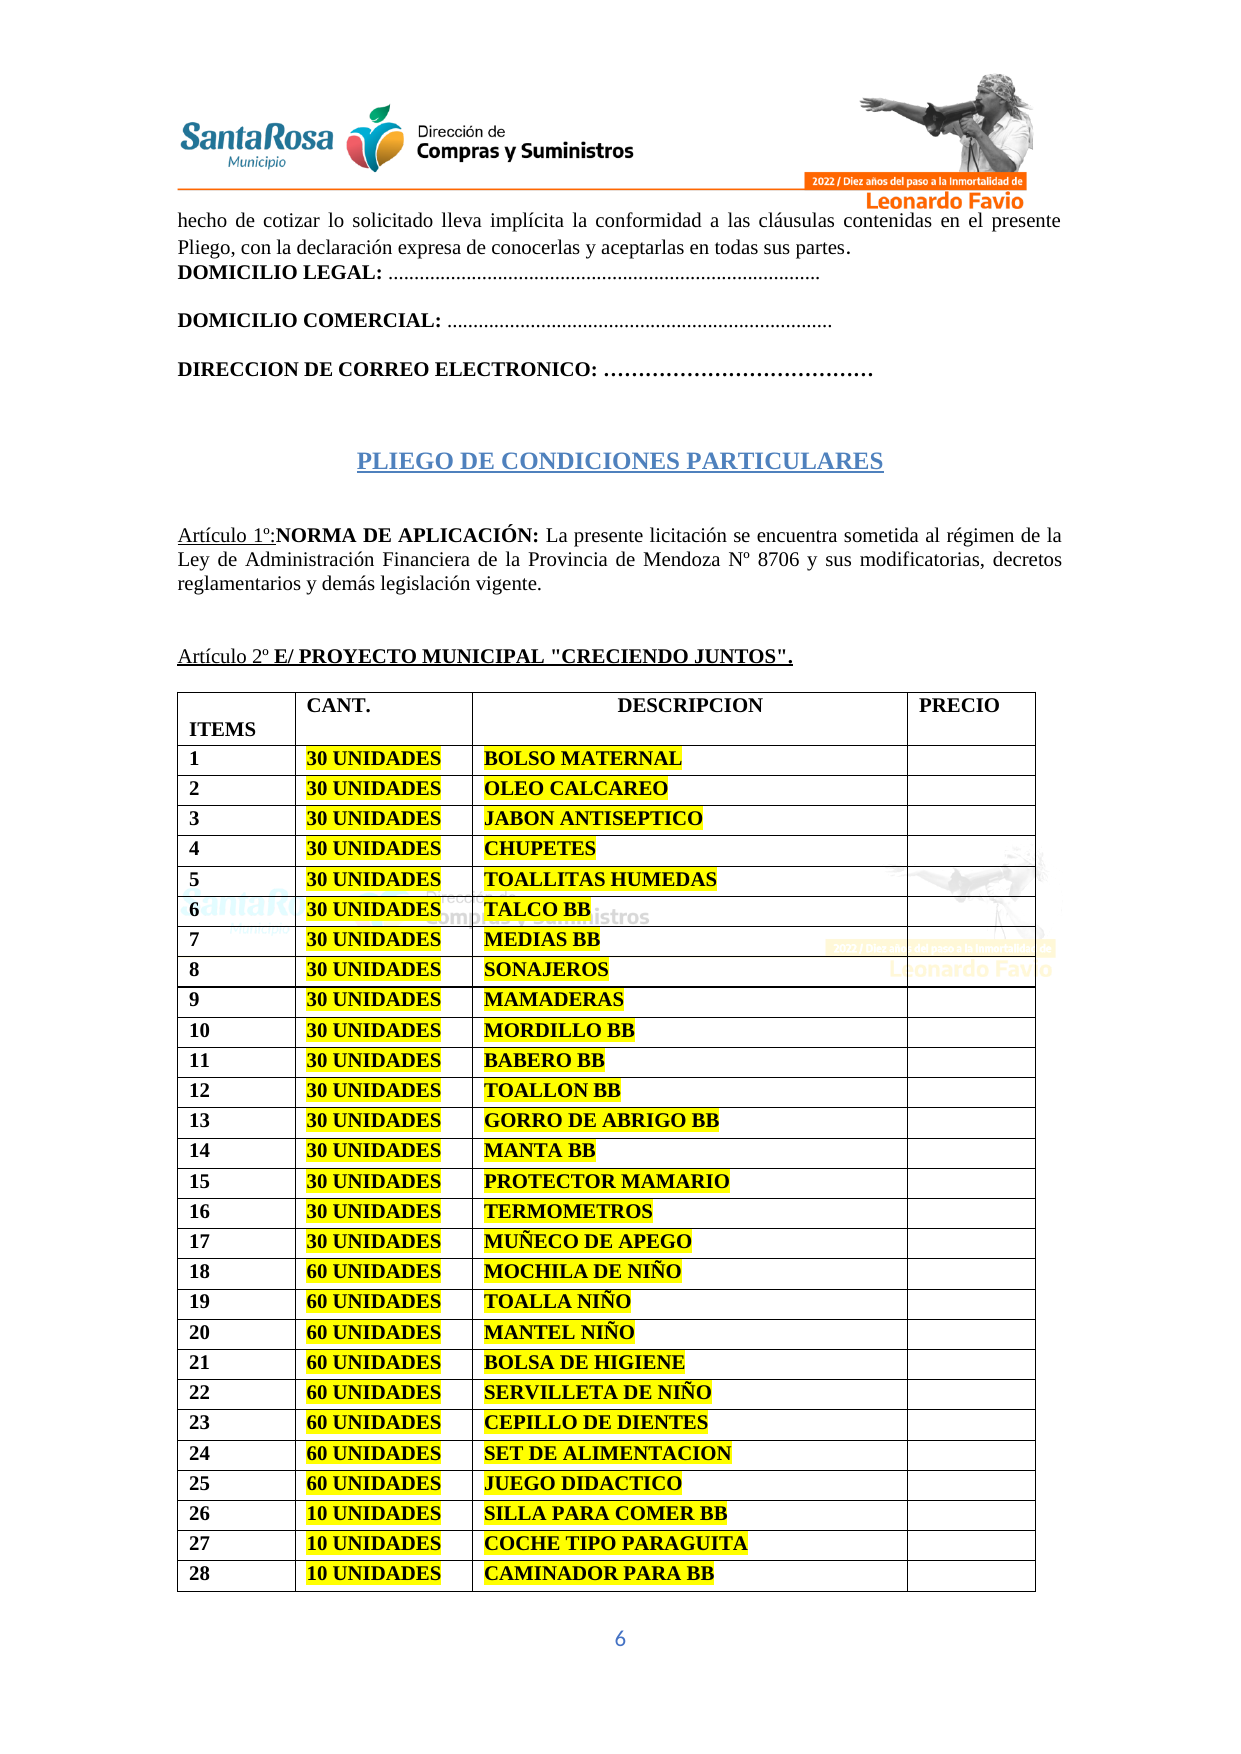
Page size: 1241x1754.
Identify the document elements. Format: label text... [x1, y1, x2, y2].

table_cell 30 UNIDADES [296, 1199, 472, 1228]
table_header CANT. [296, 693, 472, 745]
table_cell 30 UNIDADES [296, 1048, 472, 1077]
table_cell [908, 897, 1035, 926]
table_cell 9 [178, 988, 295, 1017]
table_cell 12 [178, 1078, 295, 1107]
table_cell [908, 1169, 1035, 1198]
table_cell [908, 1561, 1035, 1591]
table_cell 22 [178, 1380, 295, 1409]
table_cell 10 UNIDADES [296, 1561, 472, 1591]
table_cell 30 UNIDADES [296, 1229, 472, 1258]
table_cell OLEO CALCAREO [473, 776, 907, 805]
table_cell SONAJEROS [473, 957, 907, 986]
table_cell [908, 1048, 1035, 1077]
table_cell TOALLON BB [473, 1078, 907, 1107]
table_cell MORDILLO BB [473, 1018, 907, 1047]
table_cell [908, 1139, 1035, 1168]
table_cell 30 UNIDADES [296, 897, 472, 926]
table_cell SILLA PARA COMER BB [473, 1501, 907, 1530]
table_cell 30 UNIDADES [296, 1108, 472, 1137]
table_cell 4 [178, 836, 295, 866]
picture [177, 73, 1034, 209]
table_cell COCHE TIPO PARAGUITA [473, 1531, 907, 1560]
table_cell 25 [178, 1471, 295, 1500]
table_cell [908, 957, 1035, 986]
table_cell GORRO DE ABRIGO BB [473, 1108, 907, 1137]
table_cell [908, 1320, 1035, 1349]
text PLIEGO DE CONDICIONES PARTICULARES [177, 446, 1063, 475]
table_cell JUEGO DIDACTICO [473, 1471, 907, 1500]
table_cell BOLSO MATERNAL [473, 746, 907, 775]
table_cell [908, 1380, 1035, 1409]
table_cell 10 UNIDADES [296, 1501, 472, 1530]
table_cell 3 [178, 806, 295, 835]
table_cell 10 UNIDADES [296, 1531, 472, 1560]
table_cell 23 [178, 1410, 295, 1439]
table_header DESCRIPCION [473, 693, 907, 745]
table_cell 10 [178, 1018, 295, 1047]
table_cell 30 UNIDADES [296, 776, 472, 805]
table_cell 19 [178, 1290, 295, 1319]
table_cell SET DE ALIMENTACION [473, 1441, 907, 1470]
table_header PRECIO [908, 693, 1035, 745]
table_cell TOALLA NIÑO [473, 1290, 907, 1319]
table_cell 14 [178, 1139, 295, 1168]
table_cell [908, 1350, 1035, 1379]
table_cell 27 [178, 1531, 295, 1560]
table_cell [908, 1531, 1035, 1560]
table_cell CAMINADOR PARA BB [473, 1561, 907, 1591]
table_cell MUÑECO DE APEGO [473, 1229, 907, 1258]
table_cell PROTECTOR MAMARIO [473, 1169, 907, 1198]
table_cell 21 [178, 1350, 295, 1379]
table_cell MEDIAS BB [473, 927, 907, 956]
table_cell [908, 746, 1035, 775]
table_cell 30 UNIDADES [296, 1139, 472, 1168]
table_cell 60 UNIDADES [296, 1350, 472, 1379]
table_cell [908, 988, 1035, 1017]
table_cell 26 [178, 1501, 295, 1530]
table_header ITEMS [178, 693, 295, 745]
table_cell 30 UNIDADES [296, 927, 472, 956]
table_cell 2 [178, 776, 295, 805]
table_cell MANTA BB [473, 1139, 907, 1168]
table_cell 20 [178, 1320, 295, 1349]
text DOMICILIO LEGAL: ................................................................................... [177, 260, 1063, 284]
table_cell MOCHILA DE NIÑO [473, 1259, 907, 1288]
table_cell [908, 1501, 1035, 1530]
table_cell 60 UNIDADES [296, 1380, 472, 1409]
table_cell 60 UNIDADES [296, 1290, 472, 1319]
table_cell 17 [178, 1229, 295, 1258]
table_cell 16 [178, 1199, 295, 1228]
table_cell 30 UNIDADES [296, 806, 472, 835]
table_cell MANTEL NIÑO [473, 1320, 907, 1349]
table_cell 11 [178, 1048, 295, 1077]
text Artículo 2º E/ PROYECTO MUNICIPAL "CRECIENDO JUNTOS". [177, 643, 1063, 668]
table_cell 28 [178, 1561, 295, 1591]
table_cell 5 [178, 867, 295, 896]
table_cell 30 UNIDADES [296, 1078, 472, 1107]
table_cell 30 UNIDADES [296, 867, 472, 896]
table_cell 60 UNIDADES [296, 1259, 472, 1288]
table_cell TALCO BB [473, 897, 907, 926]
table_cell 30 UNIDADES [296, 1169, 472, 1198]
table_cell 24 [178, 1441, 295, 1470]
table_cell 8 [178, 957, 295, 986]
table_cell 30 UNIDADES [296, 988, 472, 1017]
table_cell [908, 806, 1035, 835]
table_cell [908, 1078, 1035, 1107]
table_cell 30 UNIDADES [296, 746, 472, 775]
table_cell [908, 776, 1035, 805]
table_cell JABON ANTISEPTICO [473, 806, 907, 835]
table_cell 60 UNIDADES [296, 1471, 472, 1500]
table_cell 30 UNIDADES [296, 836, 472, 866]
table_cell [908, 1471, 1035, 1500]
table_cell 13 [178, 1108, 295, 1137]
table_cell 60 UNIDADES [296, 1441, 472, 1470]
table_cell MAMADERAS [473, 988, 907, 1017]
table_cell [908, 1108, 1035, 1137]
table_cell [908, 1290, 1035, 1319]
table_cell 60 UNIDADES [296, 1410, 472, 1439]
table_cell [908, 836, 1035, 866]
text Artículo 1º:NORMA DE APLICACIÓN: La presente licitación se encuentra sometida al régimen de la Ley de Administración Financiera de la Provincia de Mendoza Nº 8706 y sus modificatorias, decretos reglamentarios y demás legislación vigente. [177, 523, 1063, 595]
table_cell [908, 1259, 1035, 1288]
table_cell [908, 927, 1035, 956]
table_cell [908, 1199, 1035, 1228]
table_cell 30 UNIDADES [296, 957, 472, 986]
table_cell TOALLITAS HUMEDAS [473, 867, 907, 896]
table_cell 15 [178, 1169, 295, 1198]
table_cell [908, 1410, 1035, 1439]
table_cell 60 UNIDADES [296, 1320, 472, 1349]
table_cell TERMOMETROS [473, 1199, 907, 1228]
text DOMICILIO COMERCIAL: .......................................................................... [177, 308, 1063, 332]
table_cell 1 [178, 746, 295, 775]
text DIRECCION DE CORREO ELECTRONICO: ………………………………… [177, 357, 1063, 381]
table_cell CEPILLO DE DIENTES [473, 1410, 907, 1439]
table_cell BOLSA DE HIGIENE [473, 1350, 907, 1379]
table_cell 7 [178, 927, 295, 956]
table_cell [908, 1018, 1035, 1047]
table_cell 30 UNIDADES [296, 1018, 472, 1047]
table_cell [908, 867, 1035, 896]
table_cell [908, 1229, 1035, 1258]
table_cell SERVILLETA DE NIÑO [473, 1380, 907, 1409]
table_cell 18 [178, 1259, 295, 1288]
table_cell CHUPETES [473, 836, 907, 866]
table_cell [908, 1441, 1035, 1470]
table_cell BABERO BB [473, 1048, 907, 1077]
table_cell 6 [178, 897, 295, 926]
